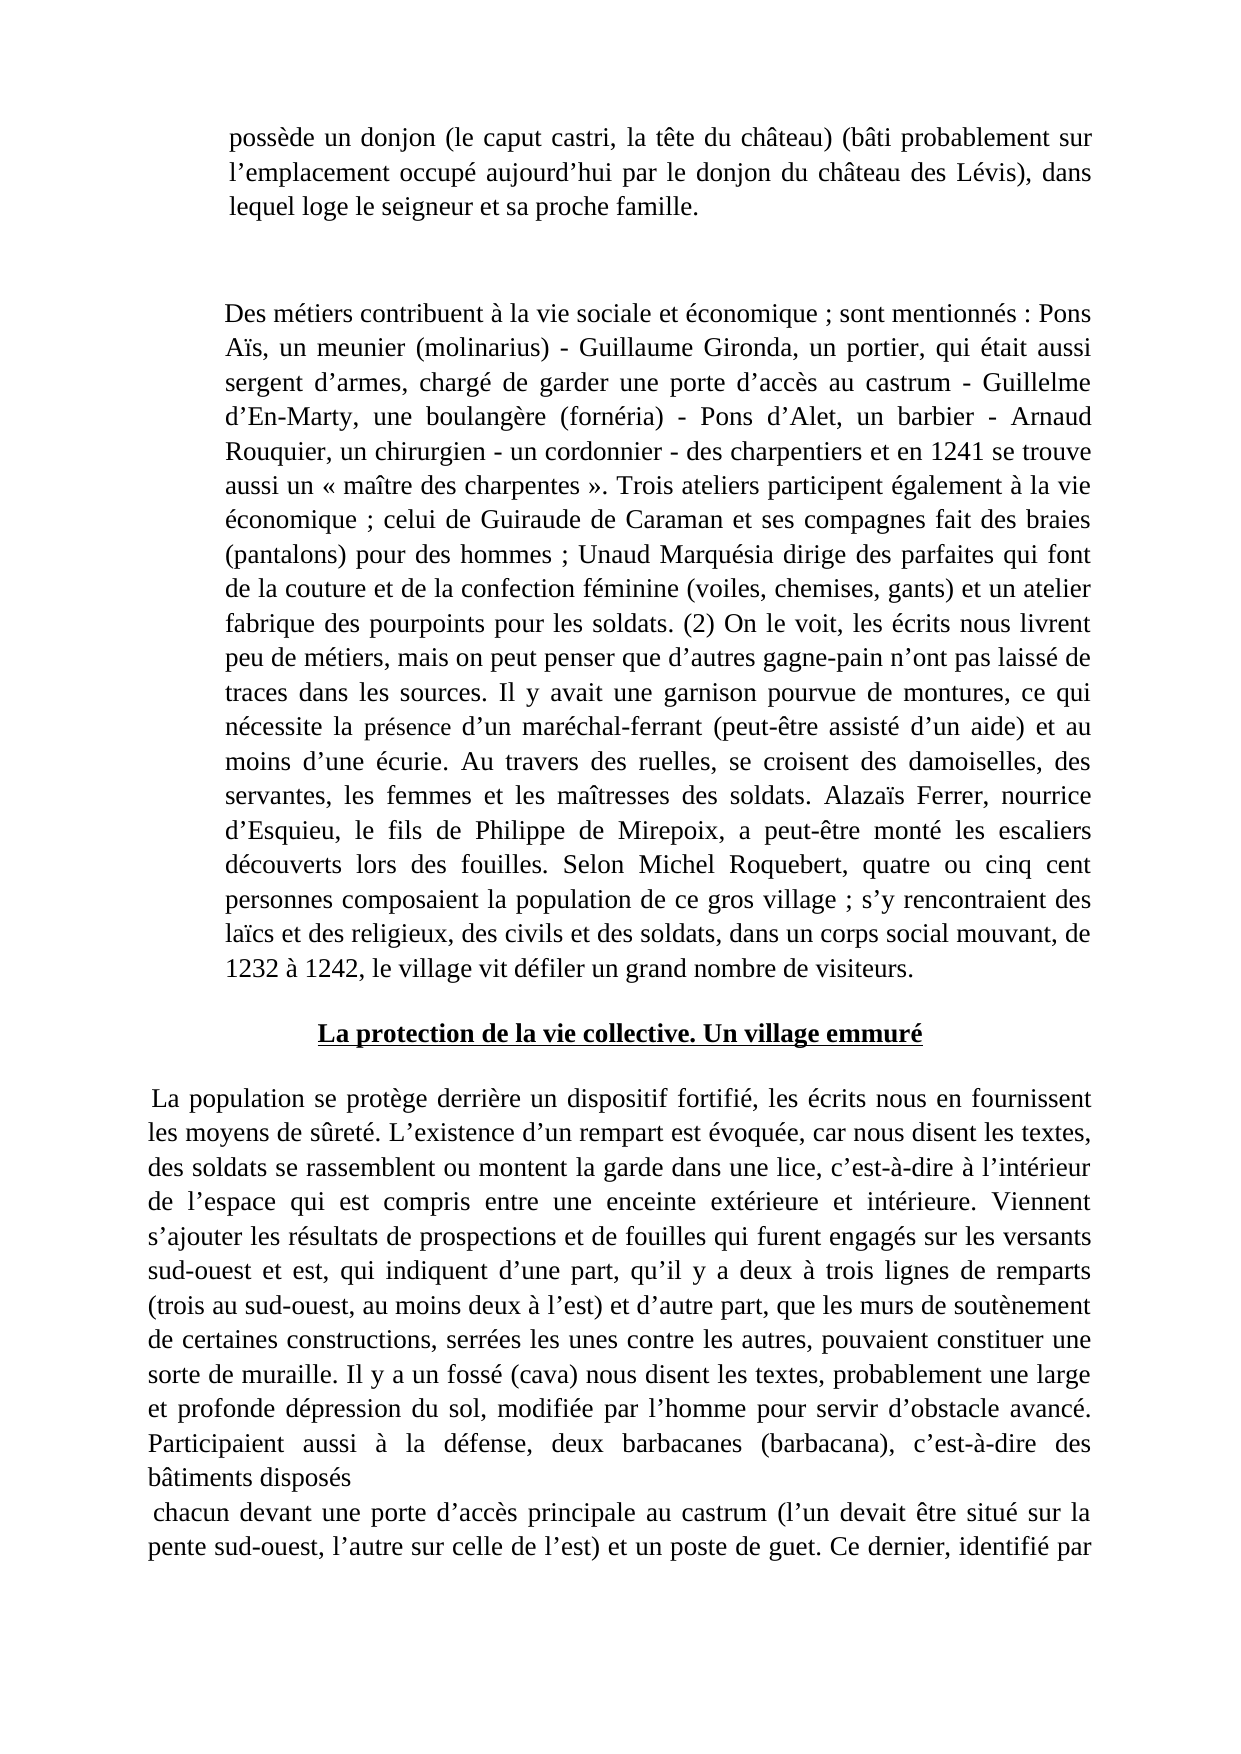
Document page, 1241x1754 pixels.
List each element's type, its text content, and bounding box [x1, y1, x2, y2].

text La protection de la vie collective. Un village emmuré [148, 1021, 1092, 1048]
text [228, 118, 1092, 223]
text Des métiers contribuent à la vie sociale et économique ; sont mentionnés : Pons Aïs, un meunier (molinarius) - Guillaume Gironda, un portier, qui était aussi sergent d’armes, chargé de garder une porte d’accès au castrum - Guillelme d’En-Marty, une boulangère (fornéria) - Pons d’Alet, un barbier - Arnaud Rouquier, un chirurgien - un cordonnier - des charpentiers et en 1241 se trouve aussi un « maître des charpentes ». Trois ateliers participent également à la vie économique ; celui de Guiraude de Caraman et ses compagnes fait des braies (pantalons) pour des hommes ; Unaud Marquésia dirige des parfaites qui font de la couture et de la confection féminine (voiles, chemises, gants) et un atelier fabrique des pourpoints pour les soldats. (2) On le voit, les écrits nous livrent peu de métiers, mais on peut penser que d’autres gagne-pain n’ont pas laissé de traces dans les sources. Il y avait une garnison pourvue de montures, ce qui nécessite la présence d’un maréchal-ferrant (peut-être assisté d’un aide) et au moins d’une écurie. Au travers des ruelles, se croisent des damoiselles, des servantes, les femmes et les maîtresses des soldats. Alazaïs Ferrer, nourrice d’Esquieu, le fils de Philippe de Mirepoix, a peut-être monté les escaliers découverts lors des fouilles. Selon Michel Roquebert, quatre ou cinq cent personnes composaient la population de ce gros village ; s’y rencontraient des laïcs et des religieux, des civils et des soldats, dans un corps social mouvant, de 1232 à 1242, le village vit défiler un grand nombre de visiteurs. [224, 294, 1092, 984]
text La population se protège derrière un dispositif fortifié, les écrits nous en fournissent les moyens de sûreté. L’existence d’un rempart est évoquée, car nous disent les textes, des soldats se rassemblent ou montent la garde dans une lice, c’est-à-dire à l’intérieur de l’espace qui est compris entre une enceinte extérieure et intérieure. Viennent s’ajouter les résultats de prospections et de fouilles qui furent engagés sur les versants sud-ouest et est, qui indiquent d’une part, qu’il y a deux à trois lignes de remparts (trois au sud-ouest, au moins deux à l’est) et d’autre part, que les murs de soutènement de certaines constructions, serrées les unes contre les autres, pouvaient constituer une sorte de muraille. Il y a un fossé (cava) nous disent les textes, probablement une large et profonde dépression du sol, modifiée par l’homme pour servir d’obstacle avancé. Participaient aussi à la défense, deux barbacanes (barbacana), c’est-à-dire des bâtiments disposés [148, 1080, 1092, 1493]
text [148, 1493, 1092, 1562]
